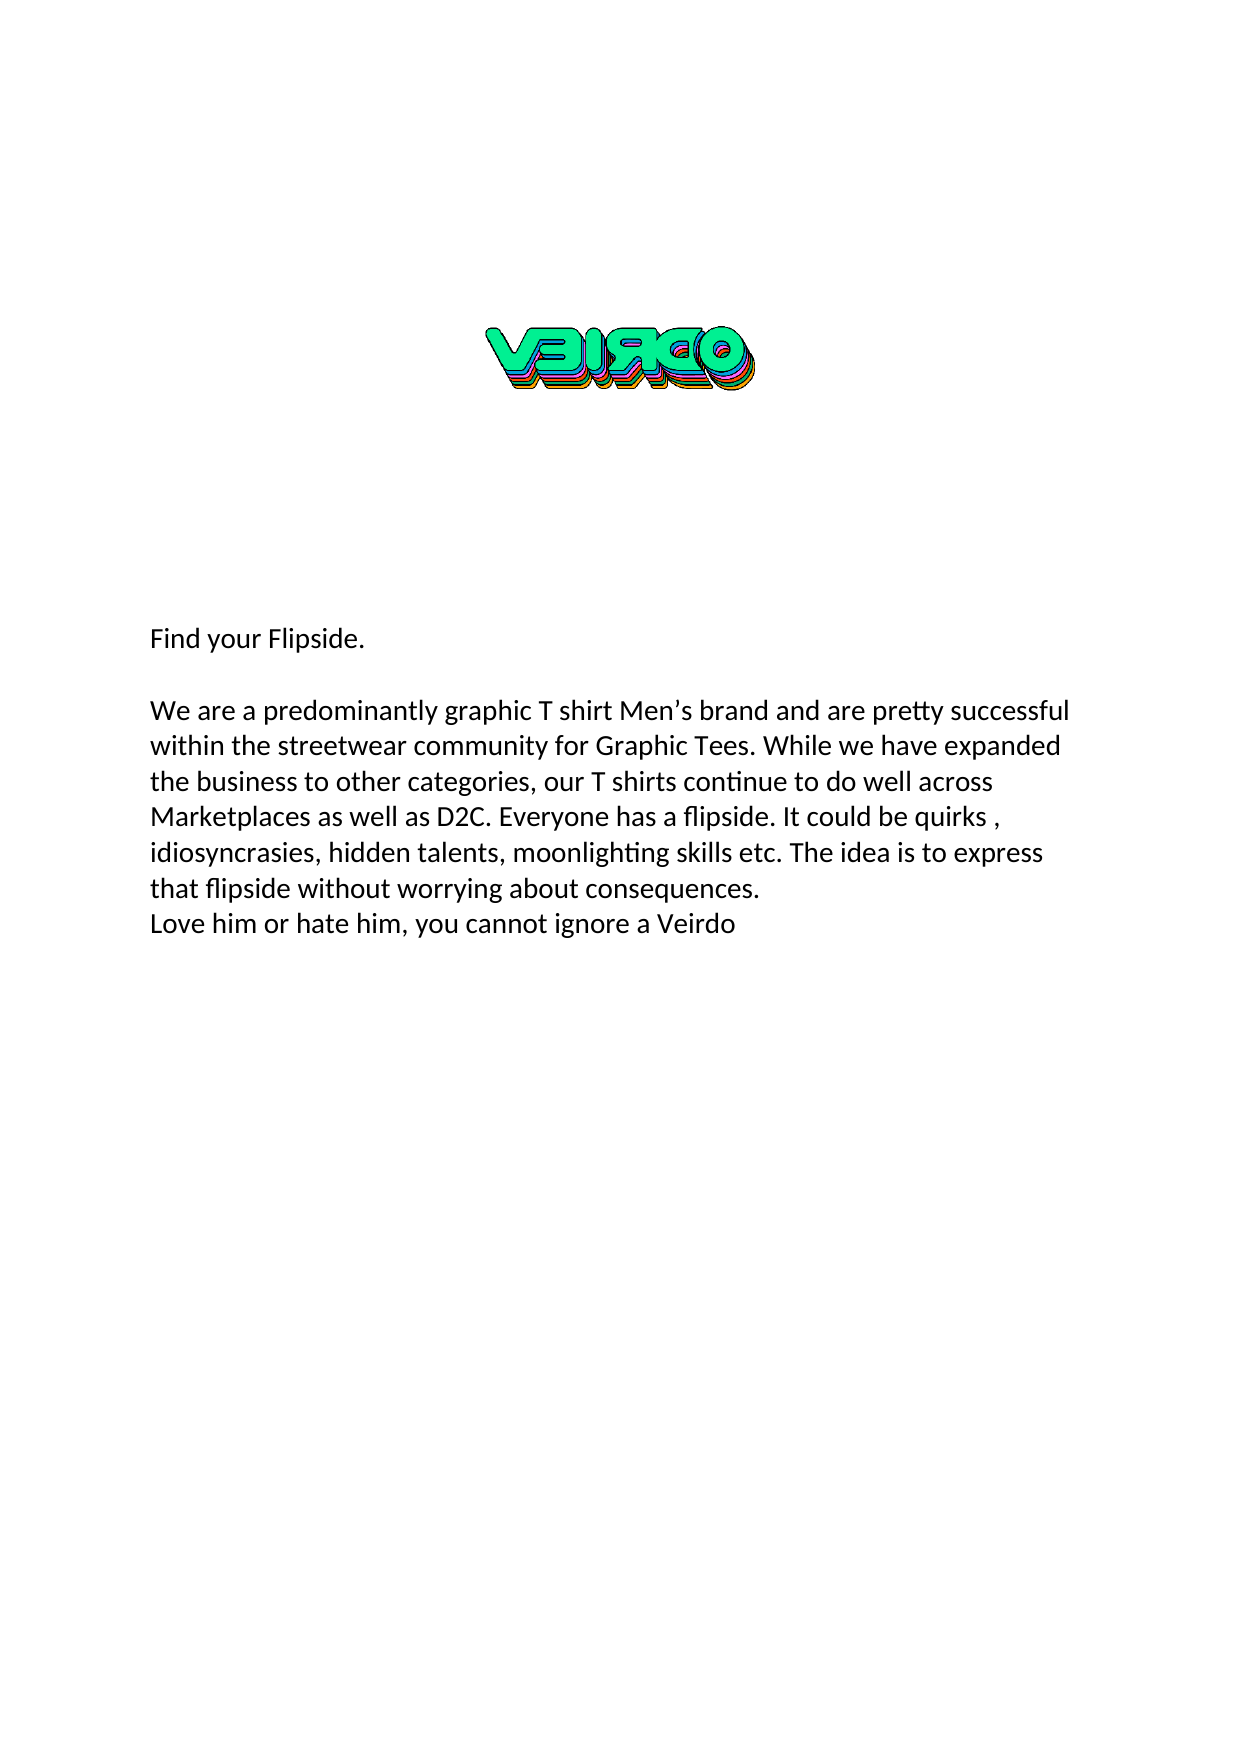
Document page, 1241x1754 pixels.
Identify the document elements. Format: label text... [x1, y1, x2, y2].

text Find your Flipside. We are a predominantly graphic T shirt Men’s brand and are pretty successful within the streetwear community for Graphic Tees. While we have expanded the business to other categories, our T shirts continue to do well across Marketplaces as well as D2C. Everyone has a flipside. It could be quirks , idiosyncrasies, hidden talents, moonlighting skills etc. The idea is to express that flipside without worrying about consequences. Love him or hate him, you cannot ignore a Veirdo [150, 620, 1090, 941]
picture [436, 175, 804, 542]
